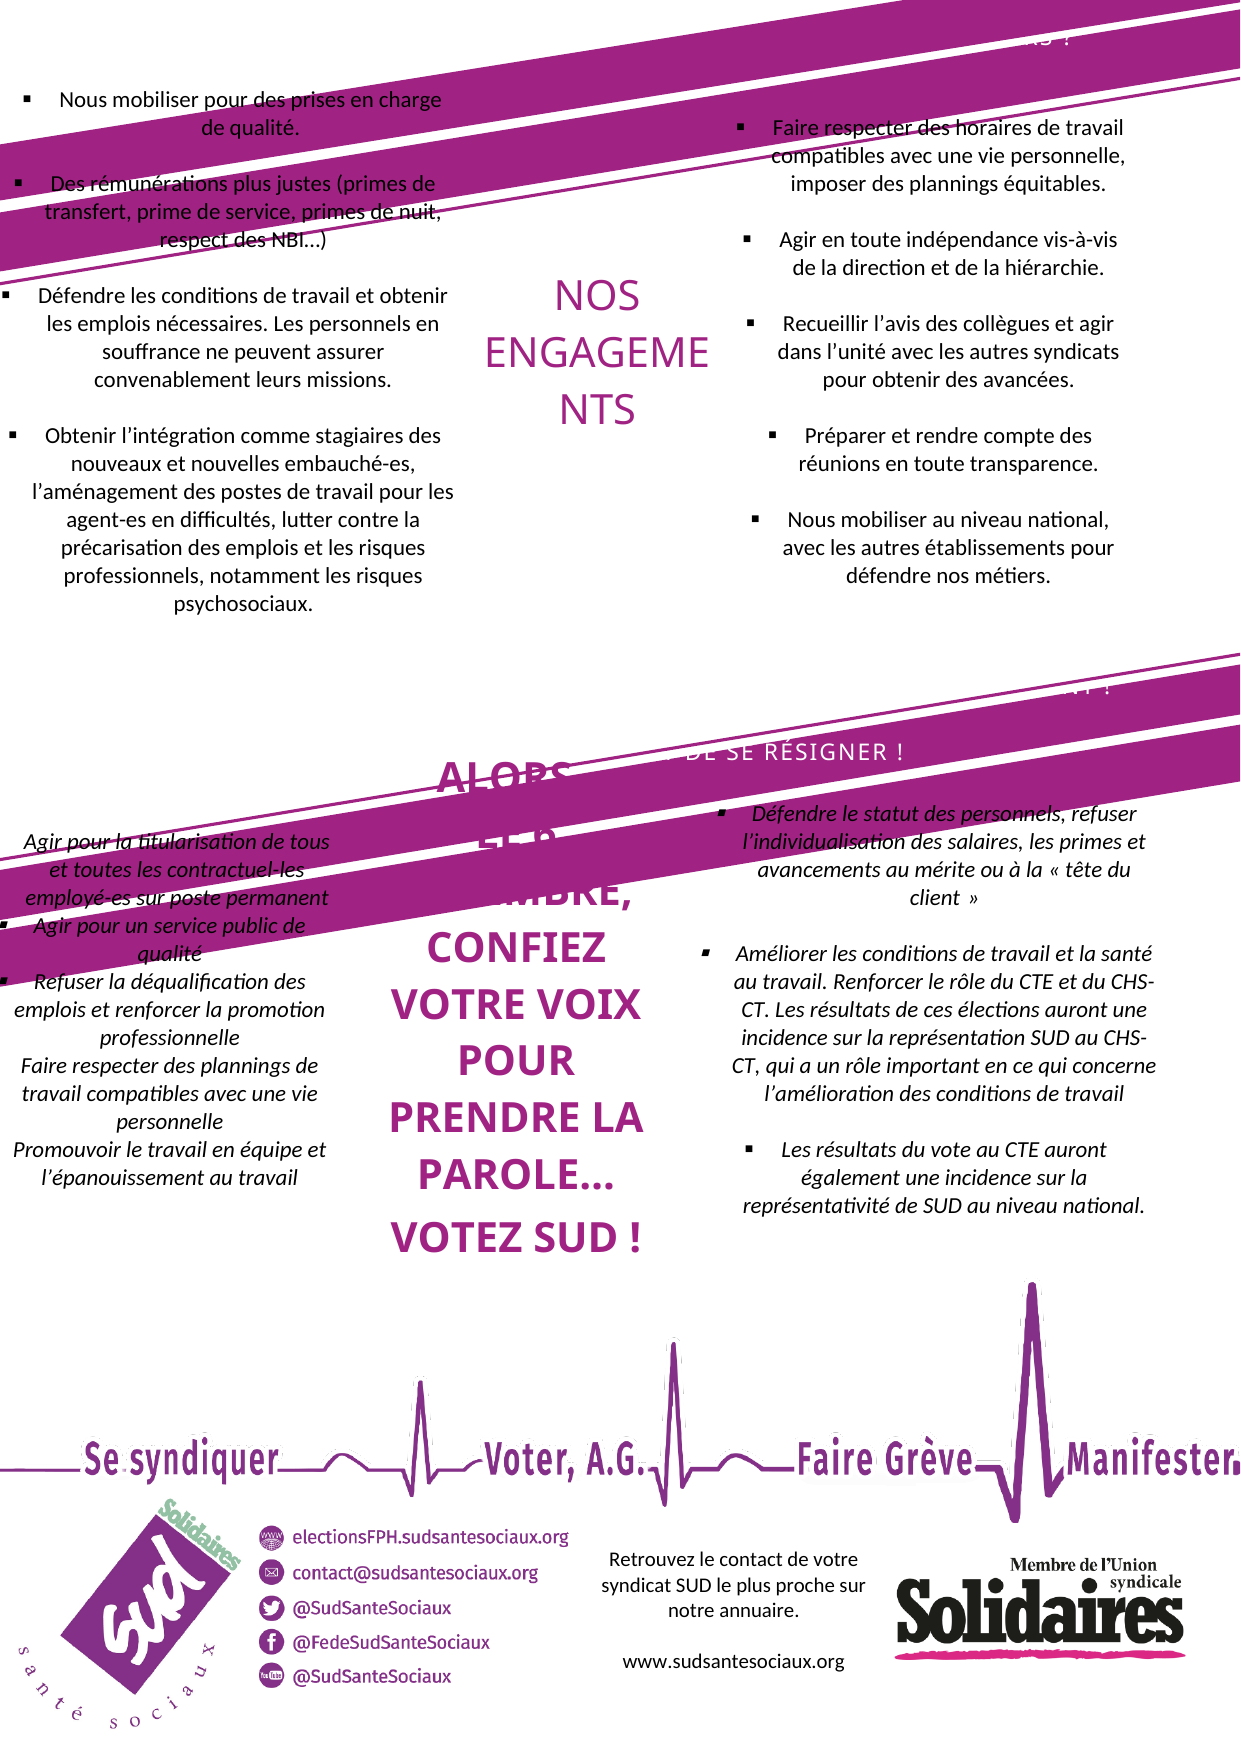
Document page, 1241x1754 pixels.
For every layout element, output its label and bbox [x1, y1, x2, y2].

picture [0, 1269, 1241, 1752]
